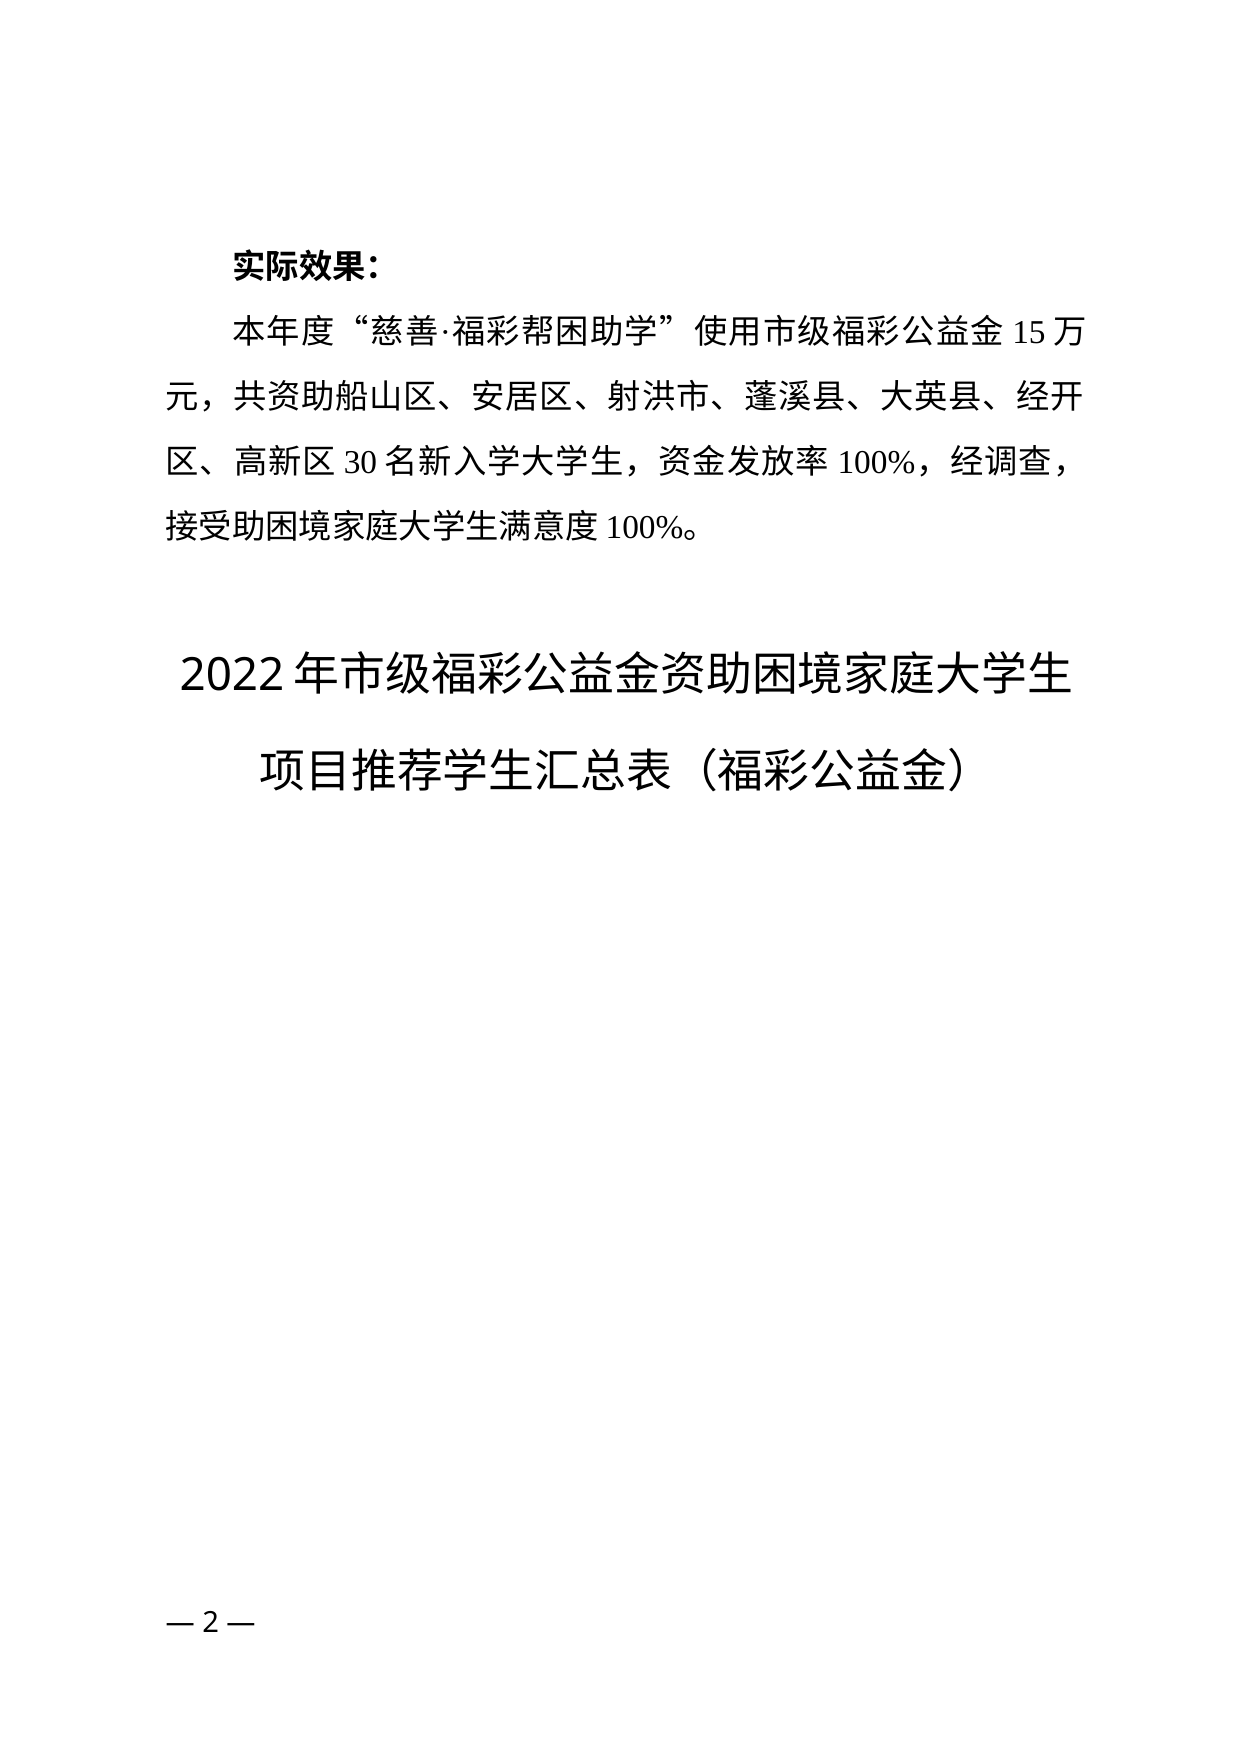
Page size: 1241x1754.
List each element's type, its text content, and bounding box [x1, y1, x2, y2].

text 实际效果： [165, 231, 1087, 296]
text 2022年市级福彩公益金资助困境家庭大学生项目推荐学生汇总表（福彩公益金） [165, 621, 1087, 816]
text 本年度“慈善·福彩帮困助学”使用市级福彩公益金15万元，共资助船山区、安居区、射洪市、蓬溪县、大英县、经开区、高新区30名新入学大学生，资金发放率100%，经调查，接受助困境家庭大学生满意度100%。 [165, 296, 1087, 556]
